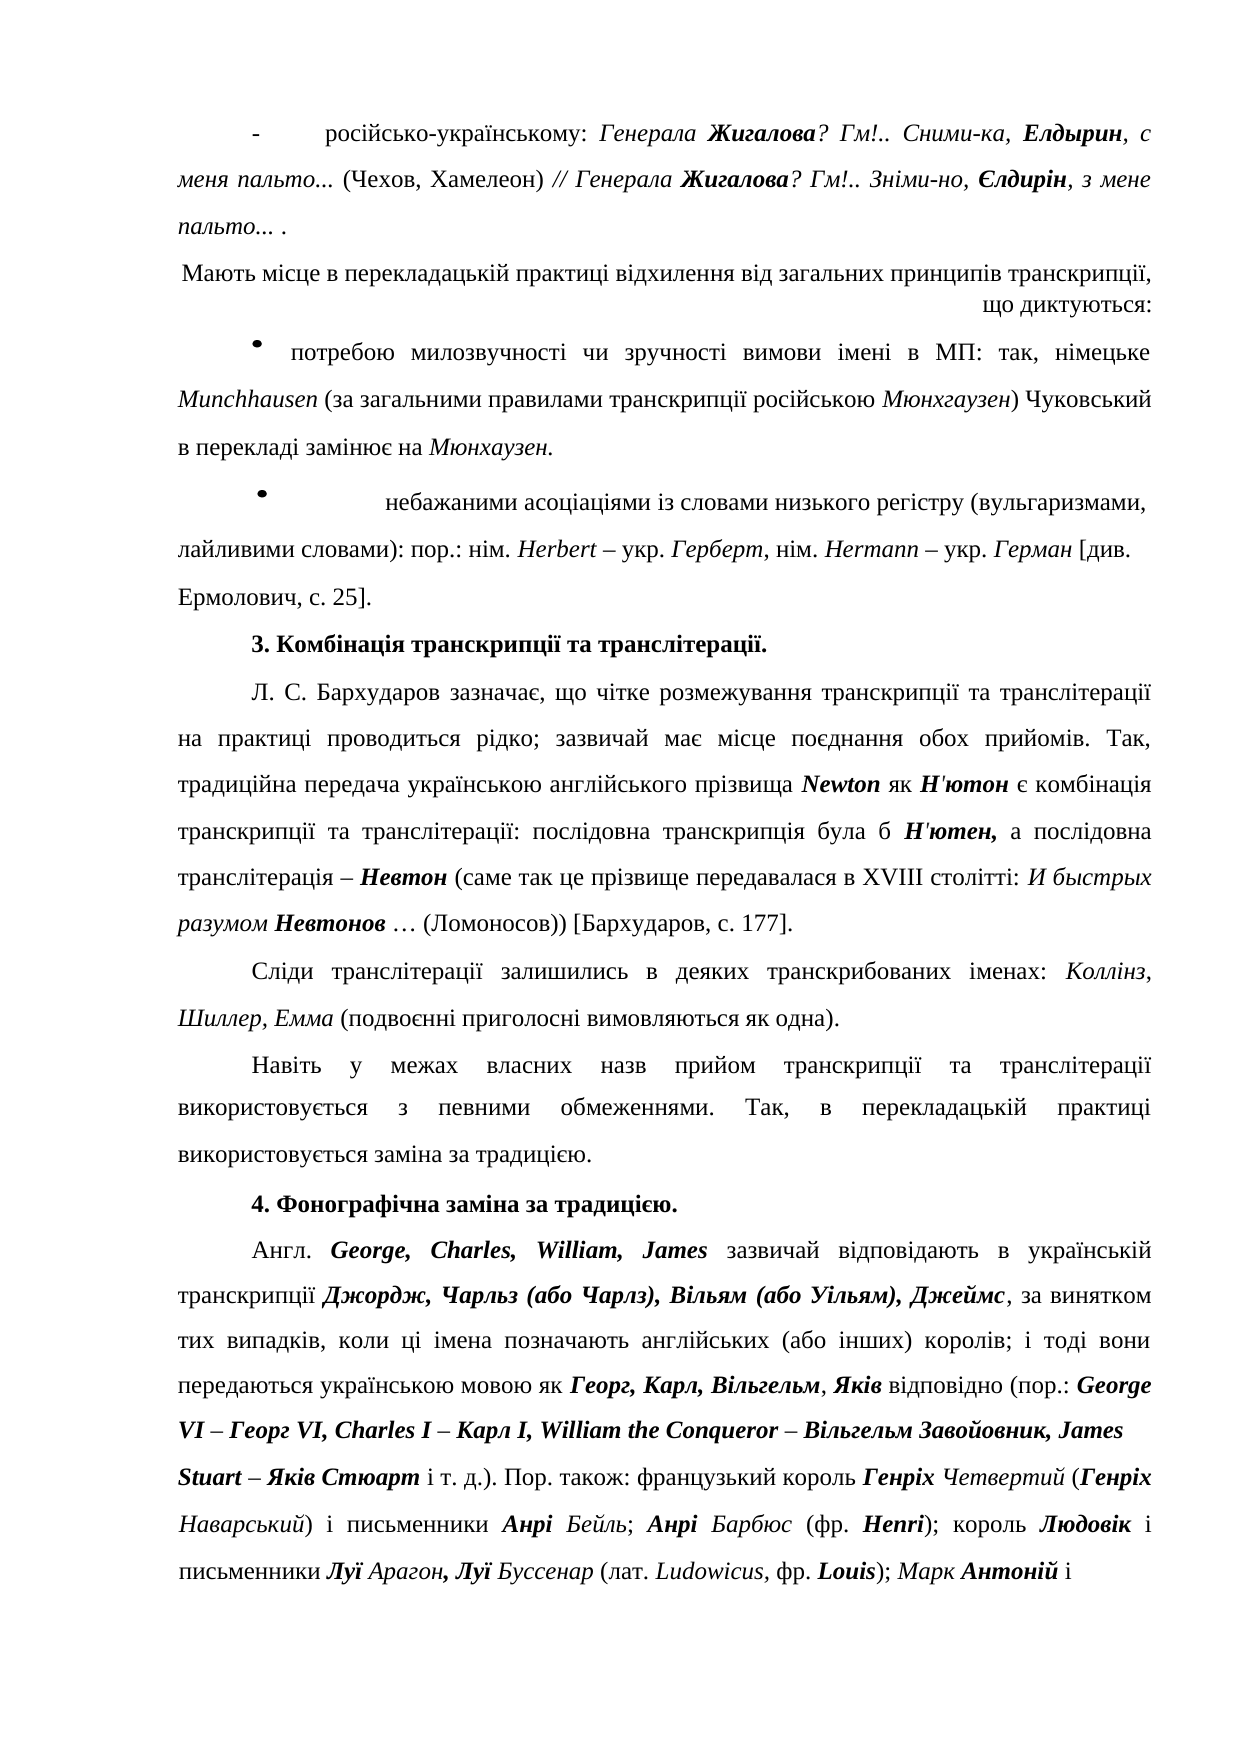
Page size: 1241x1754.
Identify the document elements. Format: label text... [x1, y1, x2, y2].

picture [251, 329, 275, 354]
picture [256, 479, 280, 504]
text Навіть у межах власних назв прийом транскрипції та транслітерації використовується з певними обмеженнями. Так, в перекладацькій практиці використовується заміна за традицією. [178, 1051, 1152, 1170]
text Л. С. Бархударов зазначає, що чітке розмежування транскрипції та транслітерації на практиці проводиться рідко; зазвичай має місце поєднання обох прийомів. Так, традиційна передача українською англійського прізвища Newton як Н'ютон є комбінація транскрипції та транслітерації: послідовна транскрипція була б Н'ютен, а послідовна транслітерація – Невтон (саме так це прізвище передавалася в XVIII столітті: И быстрых разумом Невтонов … (Ломоносов)) [Бархударов, с. 177]. [178, 677, 1152, 937]
text Мають місце в перекладацькій практиці відхилення від загальних принципів транскрипції, що диктуються: [177, 258, 1152, 318]
text Сліди транслітерації залишились в деяких транскрибованих іменах: Коллінз, Шиллер, Емма (подвоєнні приголосні вимовляються як одна). [178, 956, 1152, 1032]
list російсько-українському: Генерала Жигалова? Гм!.. Сними-ка, Елдырин, с меня пальто... (Чехов, Хамелеон) // Генерала Жигалова? Гм!.. Зніми-но, Єлдирін, з мене пальто... . [178, 118, 1151, 239]
text лайливими словами): пор.: нім. Herbert – укр. Герберт, нім. Hermann – укр. Герман [див. [178, 534, 1152, 563]
text Stuart – Яків Стюарт і т. д.). Пор. також: французький король Генріх Четвертий (Генріх Наварський) і письменники Анрі Бейль; Анрі Барбюс (фр. Henri); король Людовік і письменники Луї Арагон, Луї Буссенар (лат. Ludowicus, фр. Louis); Марк Антоній і [178, 1462, 1152, 1584]
text потребою милозвучності чи зручності вимови імені в МП: так, німецьке Munchhausen (за загальними правилами транскрипції російською Мюнхгаузен) Чуковський в перекладі замінює на Мюнхаузен. [178, 330, 1152, 461]
list Комбінація транскрипції та транслітерації. [251, 629, 1153, 658]
list Фонографічна заміна за традицією. [251, 1189, 1153, 1218]
text Ермолович, с. 25]. [178, 582, 1152, 611]
text небажаними асоціаціями із словами низького регістру (вульгаризмами, [177, 479, 1153, 516]
text Англ. George, Charles, William, James зазвичай відповідають в українській транскрипції Джордж, Чарльз (або Чарлз), Вільям (або Уільям), Джеймс, за винятком тих випадків, коли ці імена позначають англійських (або інших) королів; і тоді вони передаються українською мовою як Георг, Карл, Вільгельм, Яків відповідно (пор.: George VI – Георг VI, Charles I – Карл I, William the Conqueror – Вільгельм Завойовник, James [178, 1235, 1152, 1444]
